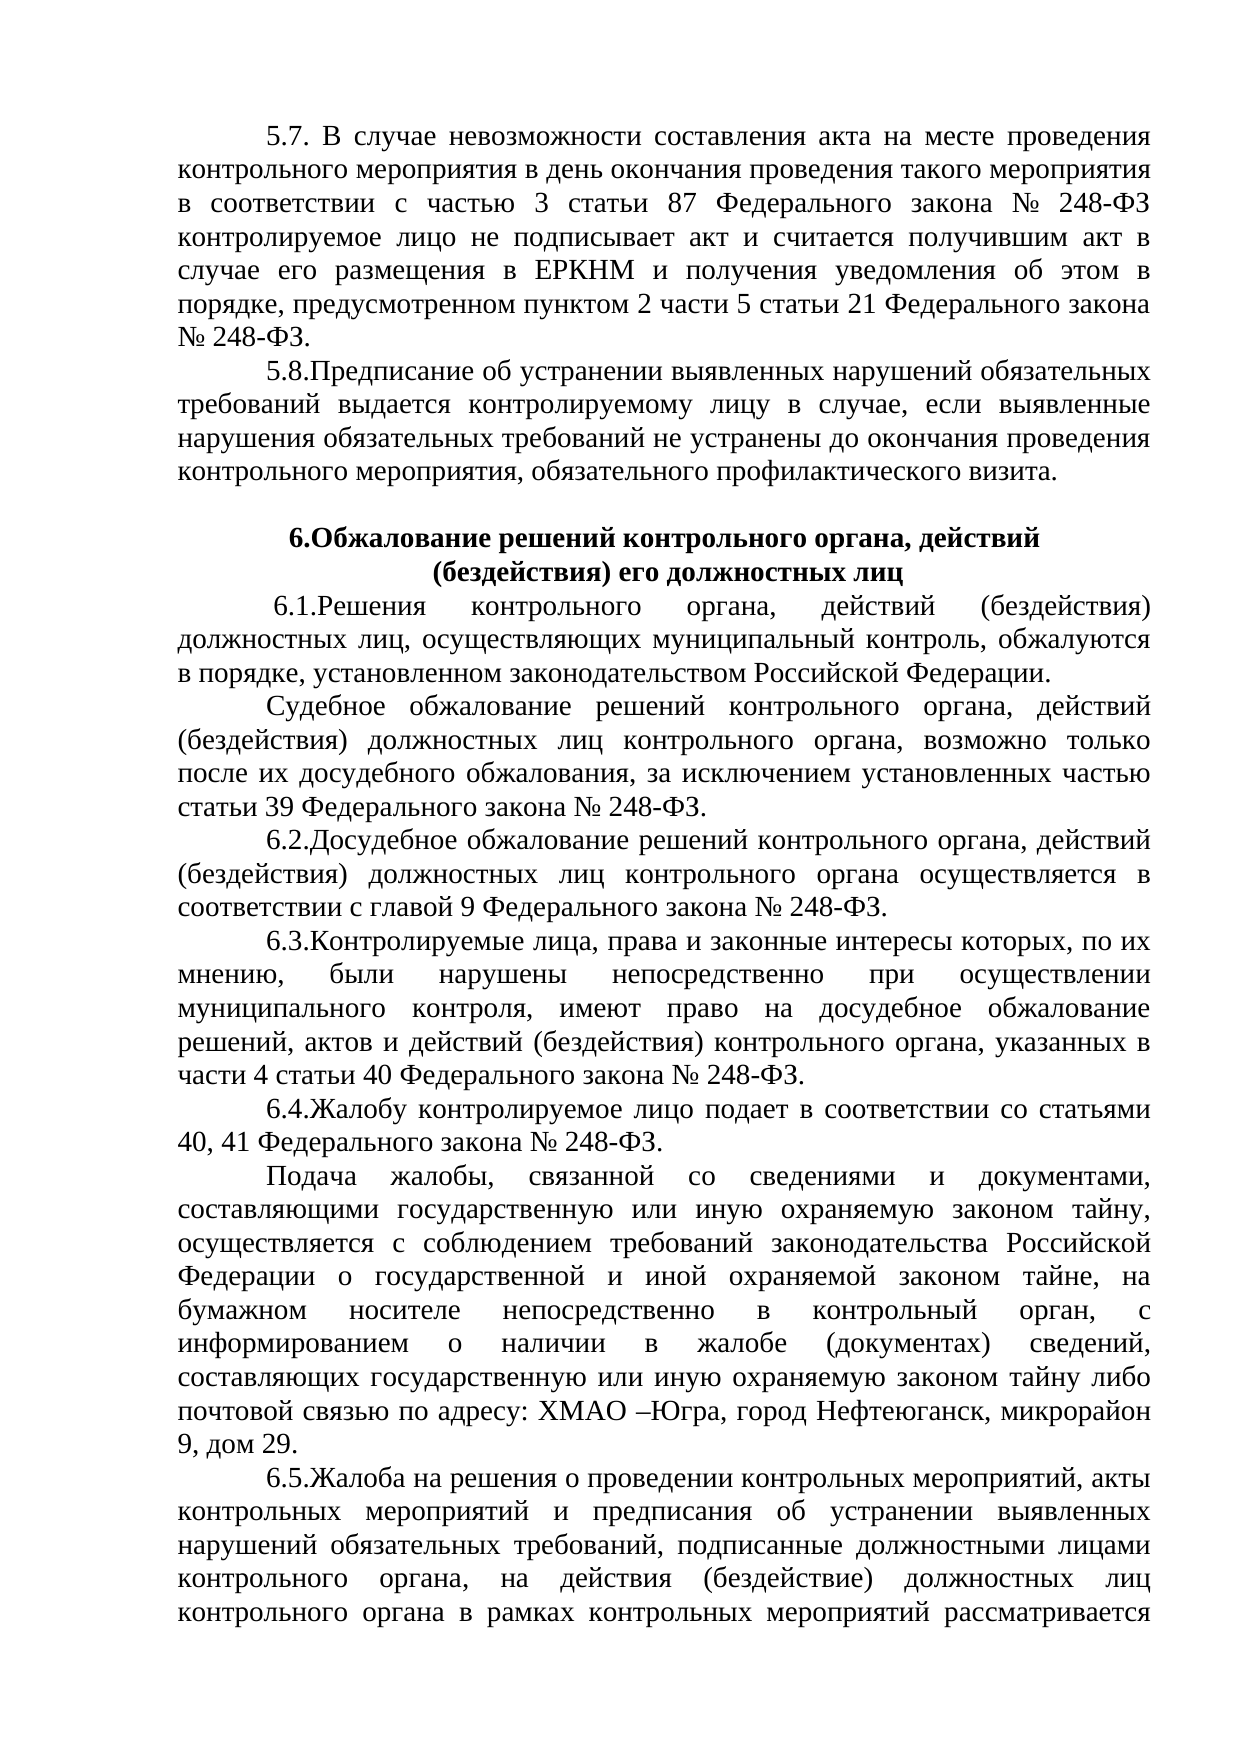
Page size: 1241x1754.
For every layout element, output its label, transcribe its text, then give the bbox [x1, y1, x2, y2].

text 6.Обжалование решений контрольного органа, действий [177, 521, 1152, 554]
text 5.8.Предписание об устранении выявленных нарушений обязательных требований выдается контролируемому лицу в случае, если выявленные нарушения обязательных требований не устранены до окончания проведения контрольного мероприятия, обязательного профилактического визита. [177, 353, 1152, 487]
text Подача жалобы, связанной со сведениями и документами, составляющими государственную или иную охраняемую законом тайну, осуществляется с соблюдением требований законодательства Российской Федерации о государственной и иной охраняемой законом тайне, на бумажном носителе непосредственно в контрольный орган, с информированием о наличии в жалобе (документах) сведений, составляющих государственную или иную охраняемую законом тайну либо почтовой связью по адресу: ХМАО –Югра, город Нефтеюганск, микрорайон 9, дом 29. [177, 1158, 1152, 1460]
text 6.3.Контролируемые лица, права и законные интересы которых, по их мнению, были нарушены непосредственно при осуществлении муниципального контроля, имеют право на досудебное обжалование решений, актов и действий (бездействия) контрольного органа, указанных в части 4 статьи 40 Федерального закона № 248-ФЗ. [177, 923, 1152, 1091]
text Судебное обжалование решений контрольного органа, действий (бездействия) должностных лиц контрольного органа, возможно только после их досудебного обжалования, за исключением установленных частью статьи 39 Федерального закона № 248-ФЗ. [177, 688, 1152, 822]
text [177, 1460, 1152, 1627]
text 6.2.Досудебное обжалование решений контрольного органа, действий (бездействия) должностных лиц контрольного органа осуществляется в соответствии с главой 9 Федерального закона № 248-ФЗ. [177, 822, 1152, 923]
text 5.7. В случае невозможности составления акта на месте проведения контрольного мероприятия в день окончания проведения такого мероприятия в соответствии с частью 3 статьи 87 Федерального закона № 248-ФЗ контролируемое лицо не подписывает акт и считается получившим акт в случае его размещения в ЕРКНМ и получения уведомления об этом в порядке, предусмотренном пунктом 2 части 5 статьи 21 Федерального закона № 248-ФЗ. [177, 118, 1152, 353]
text 6.4.Жалобу контролируемое лицо подает в соответствии со статьями 40, 41 Федерального закона № 248-ФЗ. [177, 1091, 1152, 1158]
text 6.1.Решения контрольного органа, действий (бездействия) должностных лиц, осуществляющих муниципальный контроль, обжалуются в порядке, установленном законодательством Российской Федерации. [177, 588, 1152, 688]
text (бездействия) его должностных лиц [177, 554, 1152, 588]
